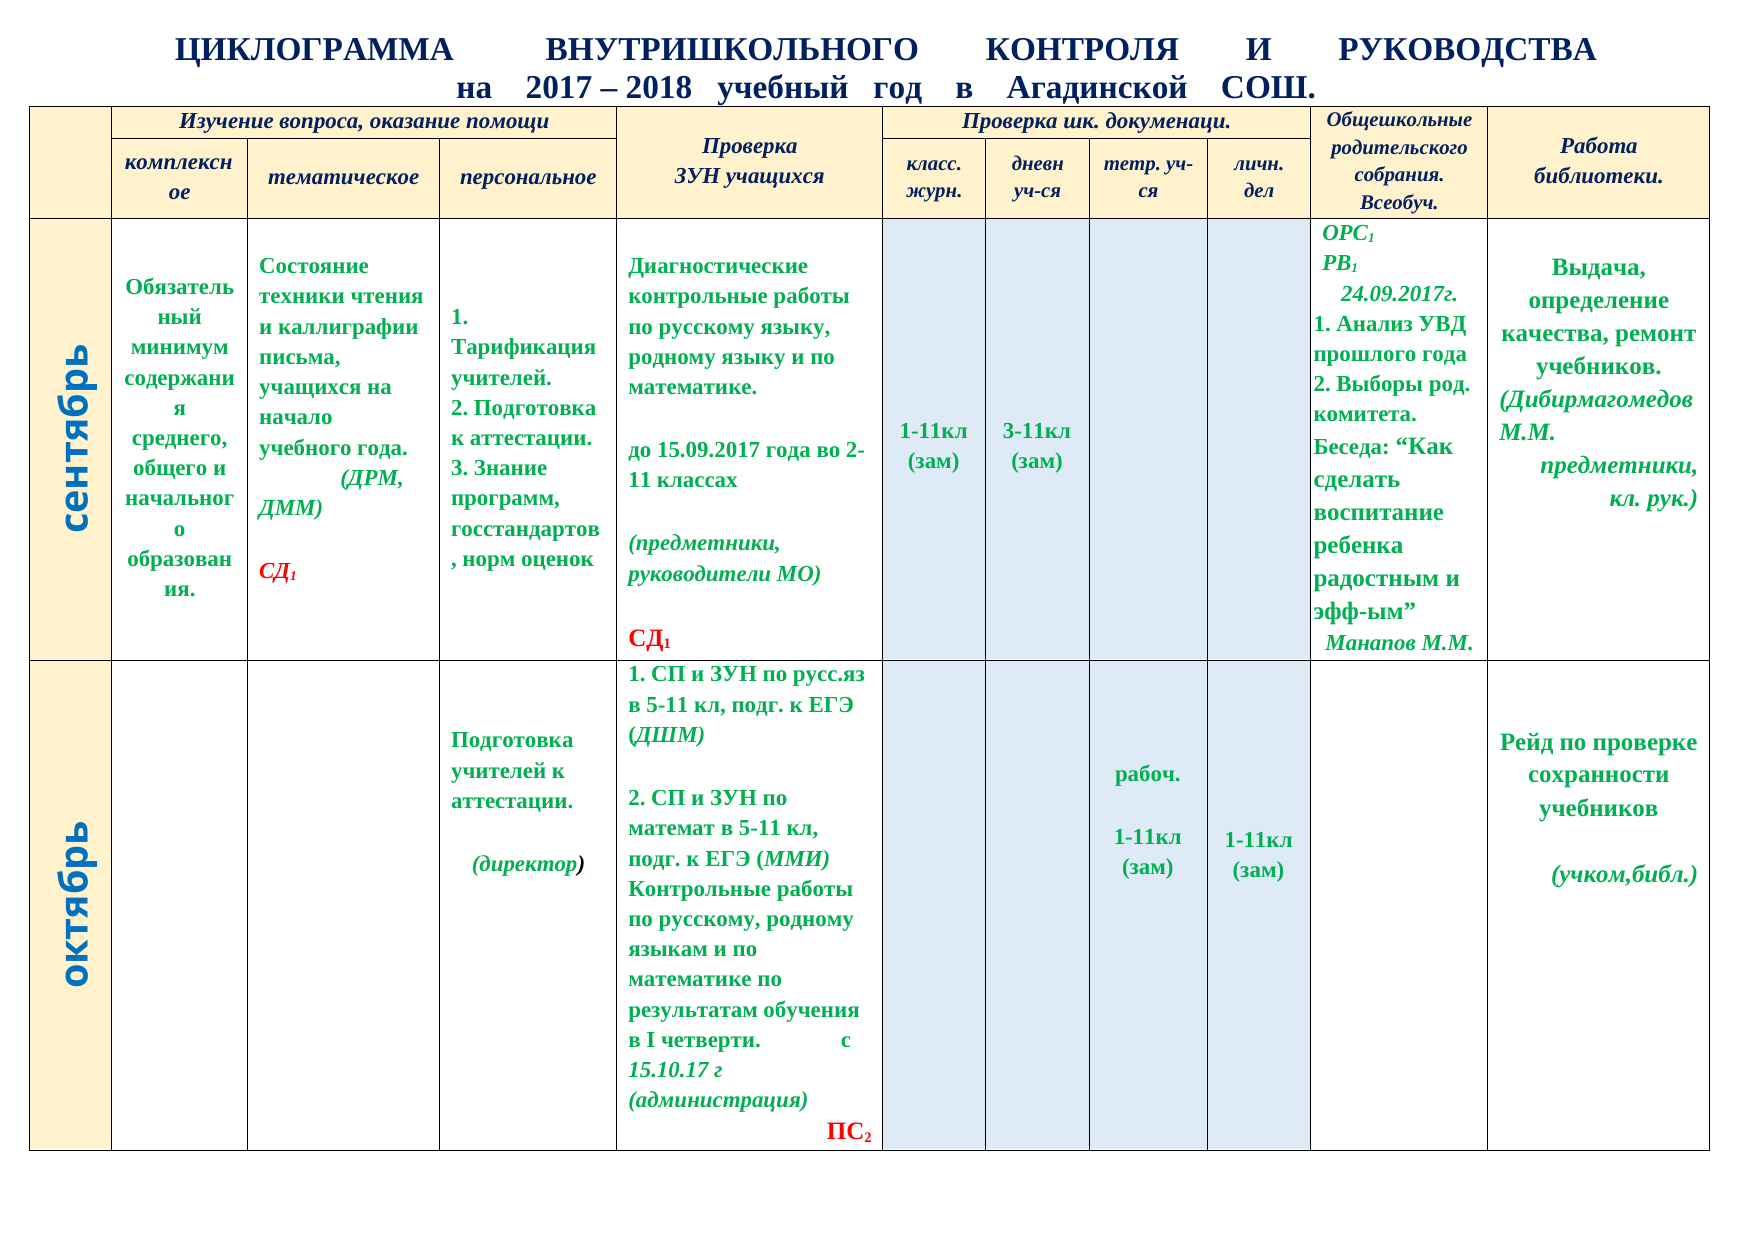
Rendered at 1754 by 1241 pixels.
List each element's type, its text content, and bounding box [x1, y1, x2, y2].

table_cell сентябрь [30, 219, 111, 659]
table_cell 1. Тарификация учителей. 2. Подготовка к аттестации. 3. Знание программ, госстандартов, норм оценок [440, 219, 616, 659]
table_header Общешкольные родительского собрания. Всеобуч. [1311, 107, 1487, 218]
table_header Работа библиотеки. [1488, 107, 1709, 218]
table_cell [986, 661, 1089, 1149]
table_cell [1208, 219, 1310, 659]
table_cell Выдача, определение качества, ремонт учебников. (Дибирмагомедов М.М. предметники, кл. рук.) [1488, 219, 1709, 659]
table_cell тематическое [248, 139, 439, 218]
table_cell 1-11кл (зам) [1208, 661, 1310, 1149]
table_cell [1090, 219, 1207, 659]
table_cell [1311, 661, 1487, 1149]
table_header Проверка шк. докуменаци. [883, 107, 1310, 138]
table_cell тетр. уч-ся [1090, 139, 1207, 218]
table_cell 1. СП и ЗУН по русс.яз в 5-11 кл, подг. к ЕГЭ (ДШМ) 2. СП и ЗУН по математ в 5-11 кл, подг. к ЕГЭ (ММИ) Контрольные работы по русскому, родному языкам и по математике по результатам обучения в I четверти. с 15.10.17 г (администрация) ПС2 [617, 661, 882, 1149]
table_cell [112, 661, 247, 1149]
table_cell 3-11кл (зам) [986, 219, 1089, 659]
table_header Проверка ЗУН учащихся [617, 107, 882, 218]
table_cell октябрь [30, 661, 111, 1149]
table_cell комплексное [112, 139, 247, 218]
text ЦИКЛОГРАММА ВНУТРИШКОЛЬНОГО КОНТРОЛЯ И РУКОВОДСТВА на 2017 – 2018 учебный год в Агадинской СОШ. [29, 29, 1742, 106]
table_cell [883, 661, 985, 1149]
table_cell ОРС1 РВ1 24.09.2017г. 1. Анализ УВД прошлого года 2. Выборы род. комитета. Беседа: “Как сделать воспитание ребенка радостным и эфф-ым” Манапов М.М. [1311, 219, 1487, 659]
table_cell персональное [440, 139, 616, 218]
table_cell личн. дел [1208, 139, 1310, 218]
table_cell 1-11кл (зам) [883, 219, 985, 659]
table_cell Подготовка учителей к аттестации. (директор) [440, 661, 616, 1149]
table_header Изучение вопроса, оказание помощи [112, 107, 616, 138]
table_cell [248, 661, 439, 1149]
table_cell Состояние техники чтения и каллиграфии письма, учащихся на начало учебного года. (ДРМ, ДММ) СД1 [248, 219, 439, 659]
table_cell класс. журн. [883, 139, 985, 218]
table_cell дневн уч-ся [986, 139, 1089, 218]
table_cell Диагностические контрольные работы по русскому языку, родному языку и по математике. до 15.09.2017 года во 2-11 классах (предметники, руководители МО) СД1 [617, 219, 882, 659]
table_cell Рейд по проверке сохранности учебников (учком,библ.) [1488, 661, 1709, 1149]
table_cell Обязательный минимум содержания среднего, общего и начального образования. [112, 219, 247, 659]
table_cell рабоч. 1-11кл (зам) [1090, 661, 1207, 1149]
table_header [30, 107, 111, 218]
